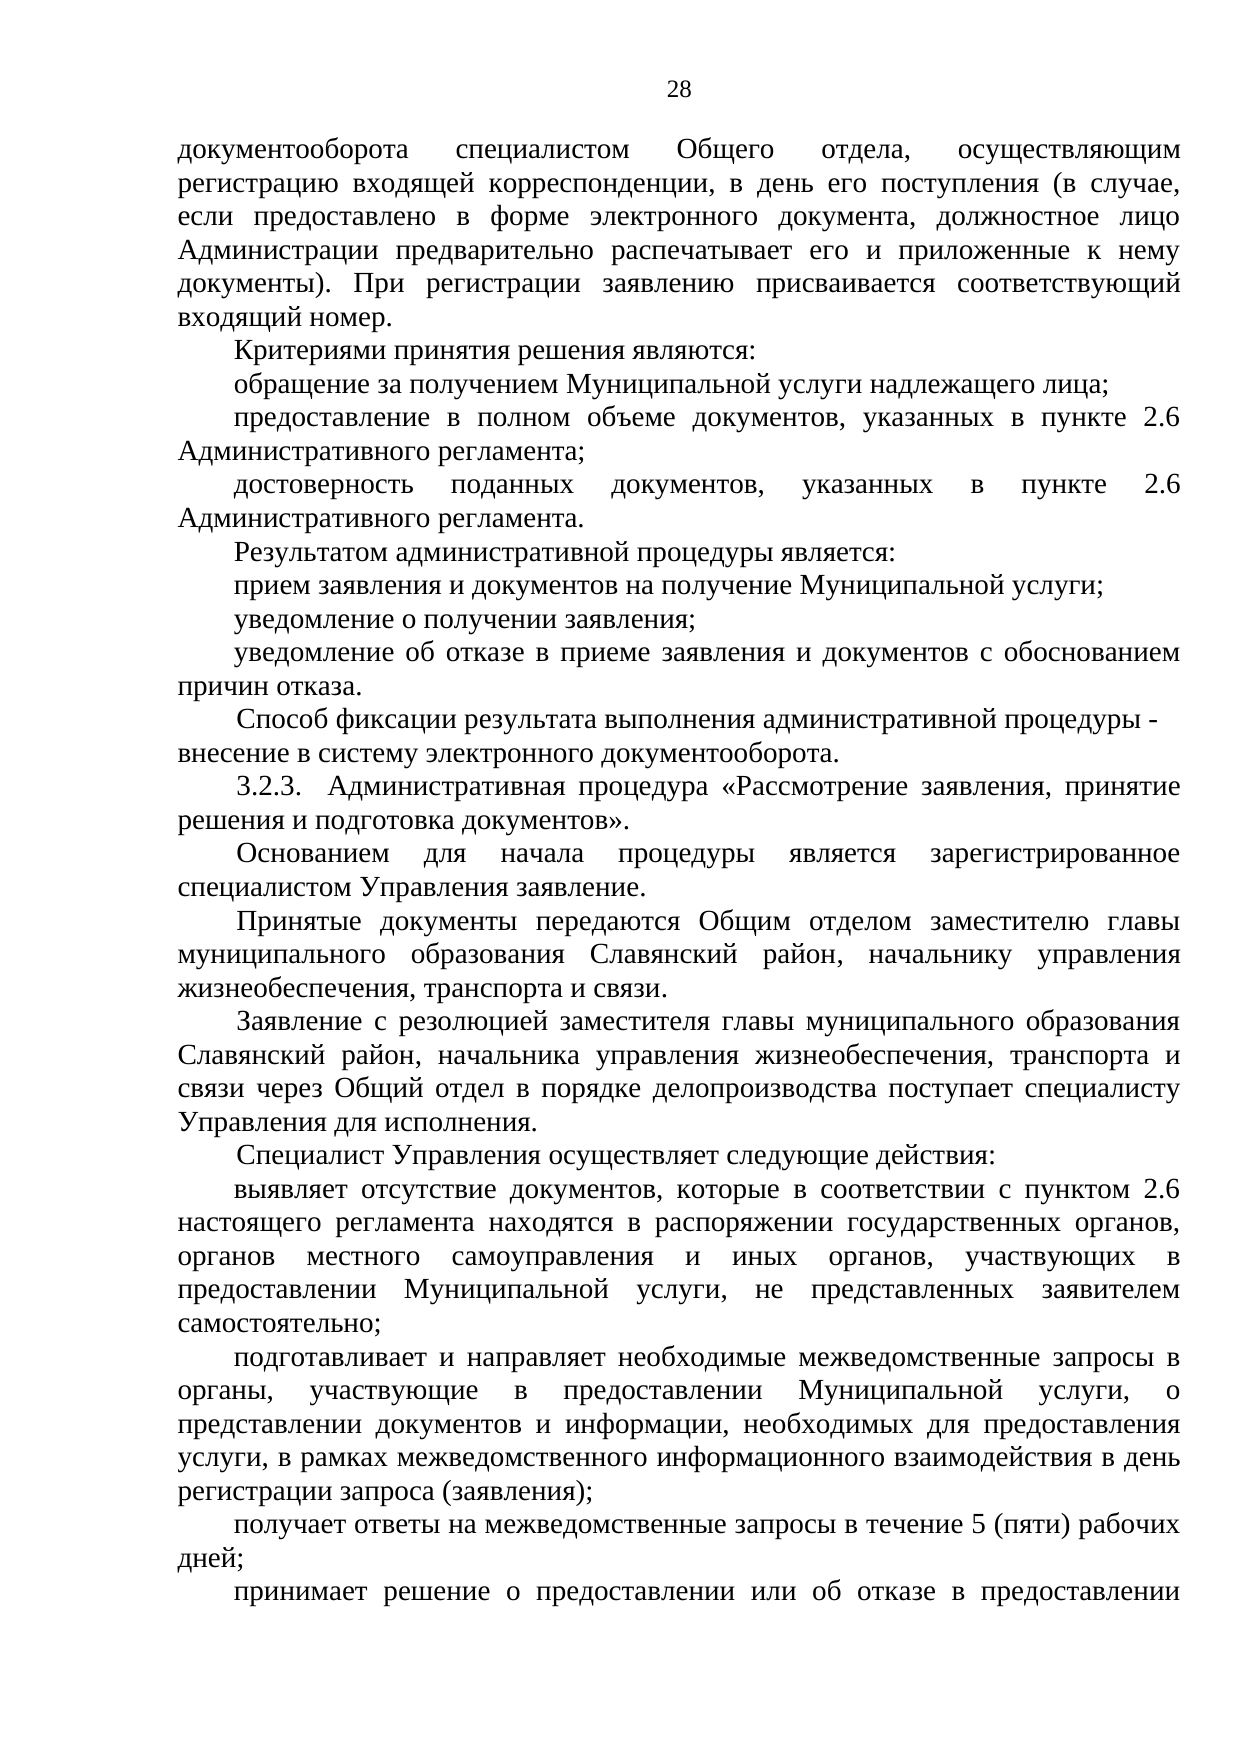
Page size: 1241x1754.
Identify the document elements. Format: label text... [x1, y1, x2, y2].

text получает ответы на межведомственные запросы в течение 5 (пяти) рабочих дней; [177, 1506, 1181, 1573]
text уведомление о получении заявления; [177, 601, 1181, 634]
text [177, 1573, 1181, 1607]
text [177, 131, 1181, 332]
text предоставление в полном объеме документов, указанных в пункте 2.6 Административного регламента; [177, 399, 1181, 467]
text Заявление с резолюцией заместителя главы муниципального образования Славянский район, начальника управления жизнеобеспечения, транспорта и связи через Общий отдел в порядке делопроизводства поступает специалисту Управления для исполнения. [177, 1003, 1181, 1137]
text Способ фиксации результата выполнения административной процедуры - внесение в систему электронного документооборота. [177, 701, 1181, 768]
text прием заявления и документов на получение Муниципальной услуги; [177, 567, 1181, 601]
text Результатом административной процедуры является: [177, 534, 1181, 567]
text уведомление об отказе в приеме заявления и документов с обоснованием причин отказа. [177, 634, 1181, 701]
text Специалист Управления осуществляет следующие действия: [177, 1137, 1181, 1171]
text 3.2.3. Административная процедура «Рассмотрение заявления, принятие решения и подготовка документов». [177, 768, 1181, 836]
text Принятые документы передаются Общим отделом заместителю главы муниципального образования Славянский район, начальнику управления жизнеобеспечения, транспорта и связи. [177, 903, 1181, 1003]
text Основанием для начала процедуры является зарегистрированное специалистом Управления заявление. [177, 836, 1181, 903]
text обращение за получением Муниципальной услуги надлежащего лица; [177, 366, 1181, 399]
text выявляет отсутствие документов, которые в соответствии с пунктом 2.6 настоящего регламента находятся в распоряжении государственных органов, органов местного самоуправления и иных органов, участвующих в предоставлении Муниципальной услуги, не представленных заявителем самостоятельно; [177, 1171, 1181, 1339]
text Критериями принятия решения являются: [177, 332, 1181, 366]
text достоверность поданных документов, указанных в пункте 2.6 Административного регламента. [177, 467, 1181, 534]
text подготавливает и направляет необходимые межведомственные запросы в органы, участвующие в предоставлении Муниципальной услуги, о представлении документов и информации, необходимых для предоставления услуги, в рамках межведомственного информационного взаимодействия в день регистрации запроса (заявления); [177, 1339, 1181, 1506]
